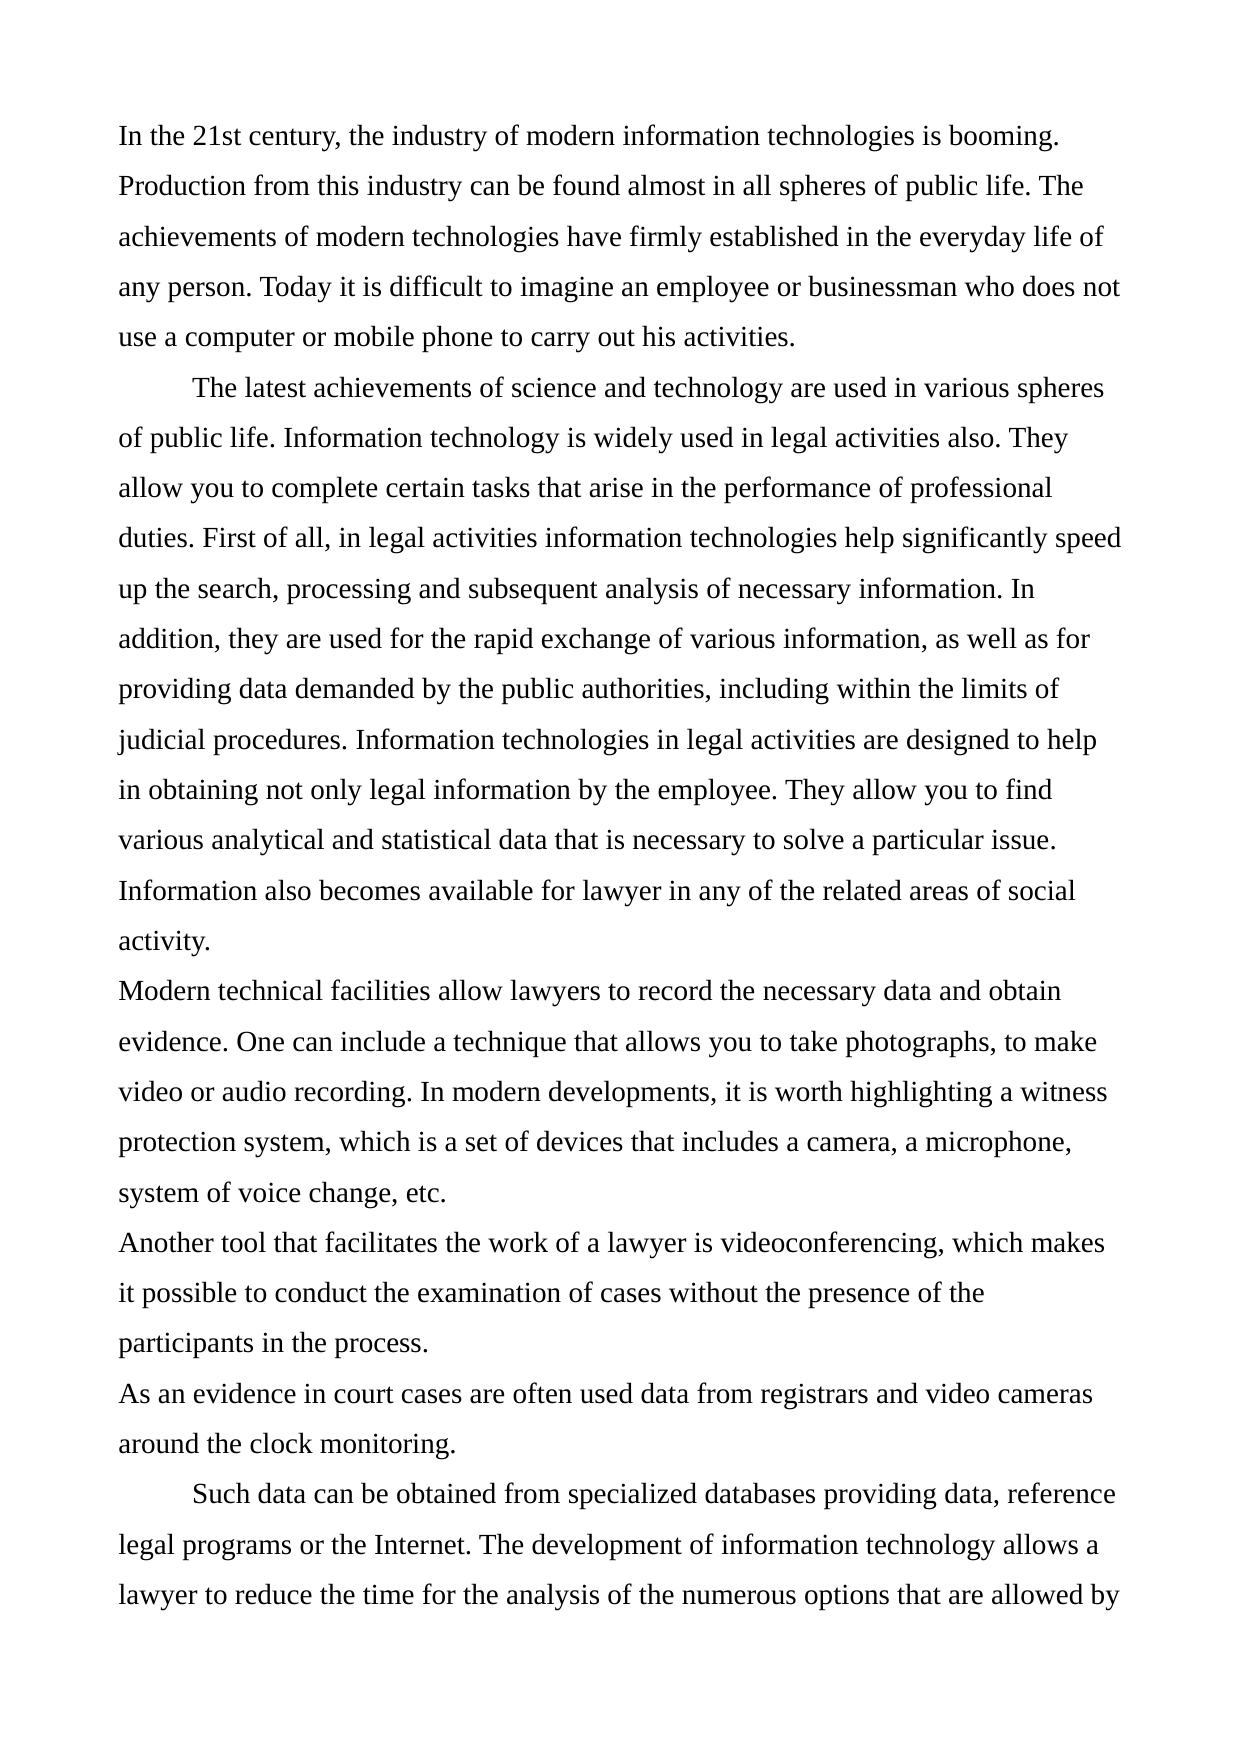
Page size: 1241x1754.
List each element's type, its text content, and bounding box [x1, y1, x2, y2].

text Another tool that facilitates the work of a lawyer is videoconferencing, which makes it possible to conduct the examination of cases without the presence of the participants in the process. [118, 1225, 1122, 1359]
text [118, 1477, 1122, 1611]
text In the 21st century, the industry of modern information technologies is booming. Production from this industry can be found almost in all spheres of public life. The achievements of modern technologies have firmly established in the everyday life of any person. Today it is difficult to imagine an employee or businessman who does not use a computer or mobile phone to carry out his activities. [118, 118, 1122, 353]
text Modern technical facilities allow lawyers to record the necessary data and obtain evidence. One can include a technique that allows you to take photographs, to make video or audio recording. In modern developments, it is worth highlighting a witness protection system, which is a set of devices that includes a camera, a microphone, system of voice change, etc. [118, 973, 1122, 1208]
text As an evidence in court cases are often used data from registrars and video cameras around the clock monitoring. [118, 1376, 1122, 1460]
text The latest achievements of science and technology are used in various spheres of public life. Information technology is widely used in legal activities also. They allow you to complete certain tasks that arise in the performance of professional duties. First of all, in legal activities information technologies help significantly speed up the search, processing and subsequent analysis of necessary information. In addition, they are used for the rapid exchange of various information, as well as for providing data demanded by the public authorities, including within the limits of judicial procedures. Information technologies in legal activities are designed to help in obtaining not only legal information by the employee. They allow you to find various analytical and statistical data that is necessary to solve a particular issue. Information also becomes available for lawyer in any of the related areas of social activity. [118, 370, 1122, 957]
